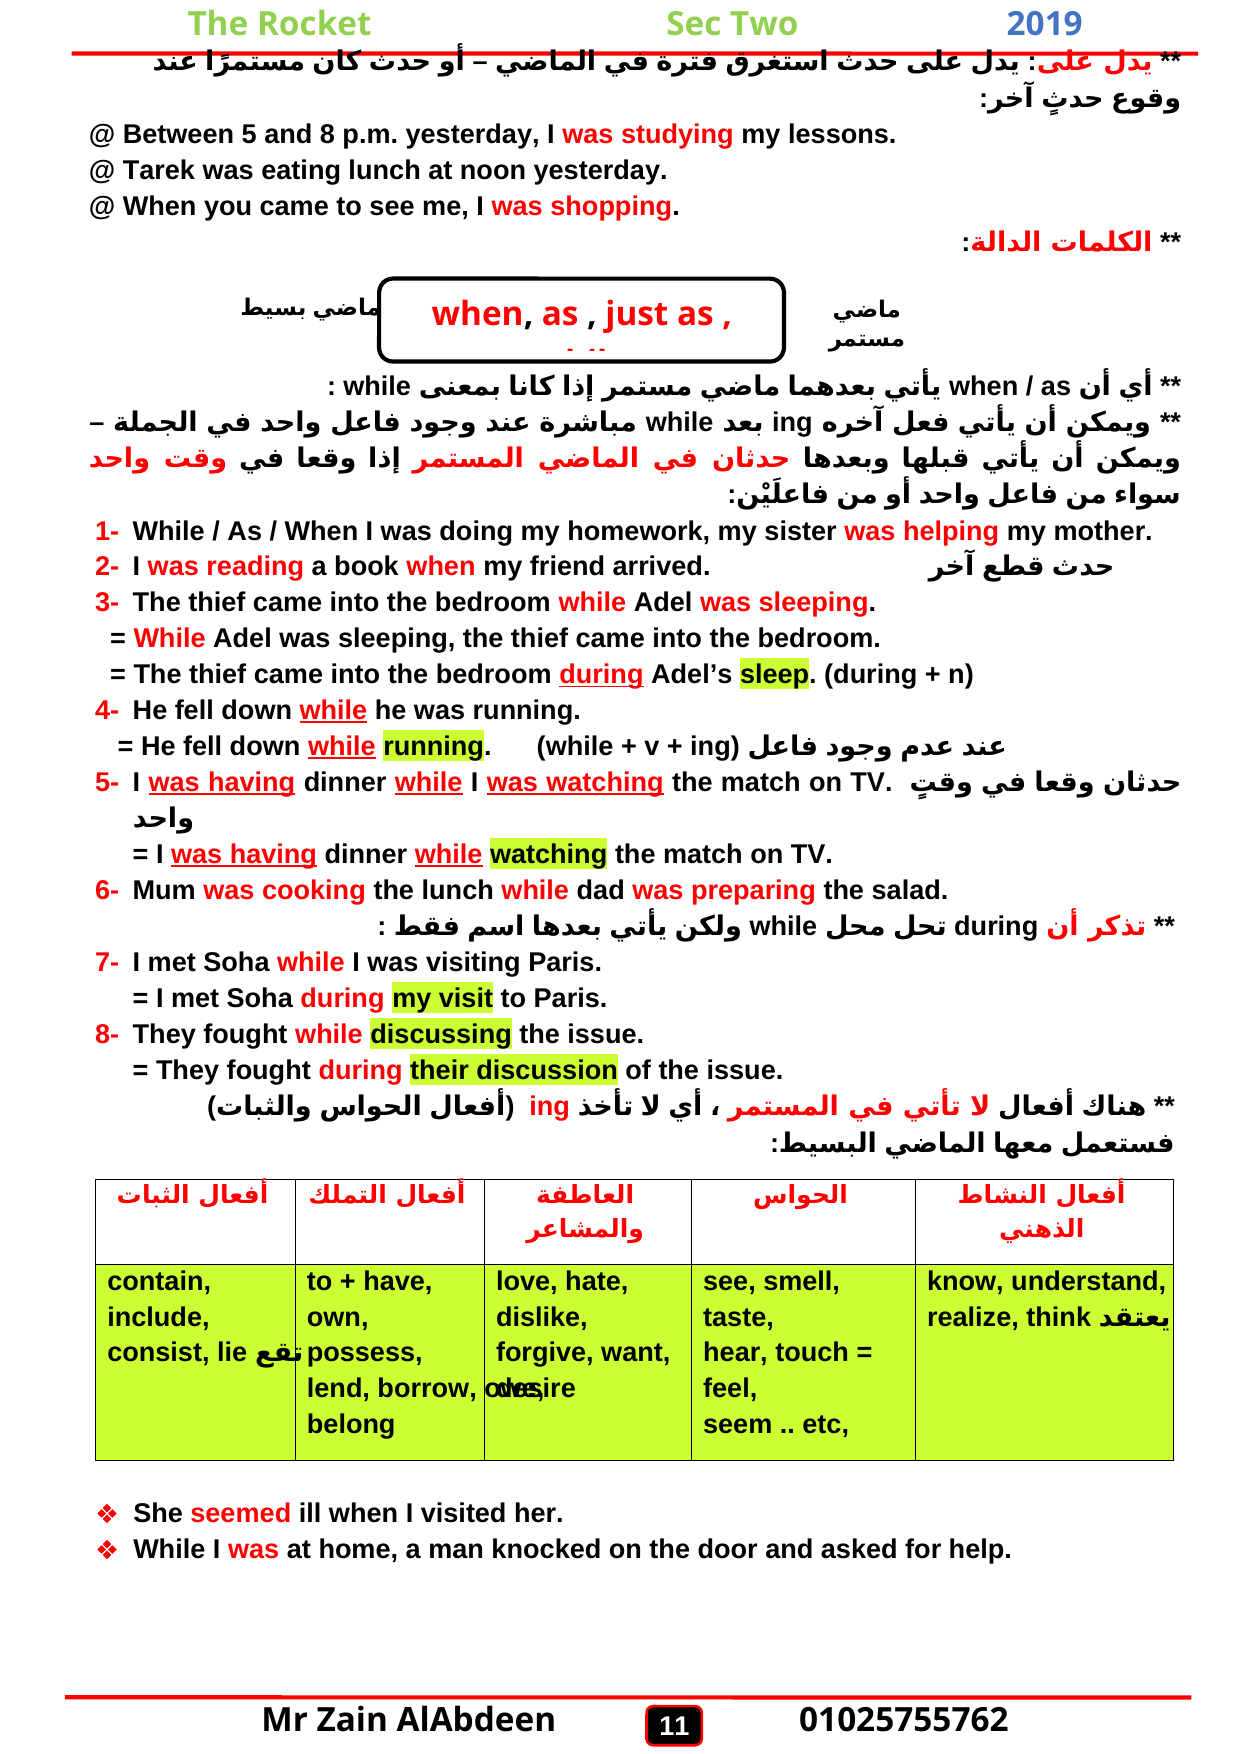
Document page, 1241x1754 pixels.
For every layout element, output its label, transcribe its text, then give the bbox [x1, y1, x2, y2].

list I was having dinner while I was watching the match on TV. حدثان وقعا في وقتٍ واحد [95, 766, 1181, 833]
table_header الحواس [692, 1180, 915, 1263]
table_header أفعال التملك [296, 1180, 484, 1263]
list They fought while discussing the issue. [95, 1018, 370, 1049]
text ** أي أن when / as يأتي بعدهما ماضي مستمر إذا كانا بمعنى while : [89, 370, 1181, 401]
list Mum was cooking the lunch while dad was preparing the salad. [95, 874, 1181, 905]
text = The thief came into the bedroom during Adel’s sleep. (during + n) [809, 658, 1181, 689]
text = I was having dinner while watching the match on TV. [132, 838, 490, 869]
text = I was having dinner while watching the match on TV. [607, 838, 1181, 869]
text = They fought during their discussion of the issue. [132, 1054, 410, 1085]
table_header أفعال النشاط الذهني [916, 1180, 1173, 1263]
table_cell see, smell, taste, hear, touch = feel, seem .. etc, [692, 1265, 915, 1460]
text ** تذكر أن during تحل محل while ولكن يأتي بعدها اسم فقط : [89, 910, 1175, 942]
text ** هناك أفعال لا تأتي في المستمر ، أي لا تأخذ ing (أفعال الحواس والثبات) فستعمل معها الماضي البسيط: [89, 1090, 1175, 1158]
list The thief came into the bedroom while Adel was sleeping. [95, 586, 1181, 618]
table_header العاطفة والمشاعر [485, 1180, 691, 1263]
table_header أفعال الثبات [96, 1180, 295, 1263]
list He fell down while he was running. [95, 694, 1181, 725]
text ** الكلمات الدالة: [89, 226, 1181, 258]
text @ Between 5 and 8 p.m. yesterday, I was studying my lessons. [89, 118, 1181, 149]
text = He fell down while running. (while + v + ing) عند عدم وجود فاعل [95, 730, 383, 761]
list They fought while discussing the issue. [512, 1018, 1181, 1049]
text = He fell down while running. (while + v + ing) عند عدم وجود فاعل [484, 730, 1181, 761]
list She seemed ill when I visited her. [96, 1497, 1211, 1528]
text ** يدل على: يدل على حدث استغرق فترة في الماضي – أو حدث كان مستمرًا عند وقوع حدثٍ آخر: [89, 45, 1181, 113]
text = While Adel was sleeping, the thief came into the bedroom. [95, 622, 1181, 653]
table_cell know, understand, realize, think يعتقد [916, 1265, 1173, 1460]
text @ Tarek was eating lunch at noon yesterday. [89, 154, 1181, 185]
text @ When you came to see me, I was shopping. [89, 190, 1181, 221]
table_cell contain, include, consist, lie تقع [96, 1265, 295, 1460]
text = The thief came into the bedroom during Adel’s sleep. (during + n) [95, 658, 740, 689]
list While I was at home, a man knocked on the door and asked for help. [96, 1533, 1211, 1564]
text = They fought during their discussion of the issue. [618, 1054, 1181, 1085]
list I met Soha while I was visiting Paris. [95, 946, 1181, 978]
text ** ويمكن أن يأتي فعل آخره ing بعد while مباشرة عند وجود فاعل واحد في الجملة – ويمكن أن يأتي قبلها وبعدها حدثان في الماضي المستمر إذا وقعا في وقت واحد سواء من فاعل واحد أو من فاعلَيْن: [89, 406, 1181, 510]
list While / As / When I was doing my homework, my sister was helping my mother. [95, 514, 1181, 546]
list I was reading a book when my friend arrived. حدث قطع آخر [95, 550, 1181, 582]
table_cell to + have, own, possess, lend, borrow, owe, belong [296, 1265, 484, 1460]
table_cell love, hate, dislike, forgive, want, desire [485, 1265, 691, 1460]
text = I met Soha during my visit to Paris. [493, 982, 1181, 1013]
text = I met Soha during my visit to Paris. [132, 982, 392, 1013]
